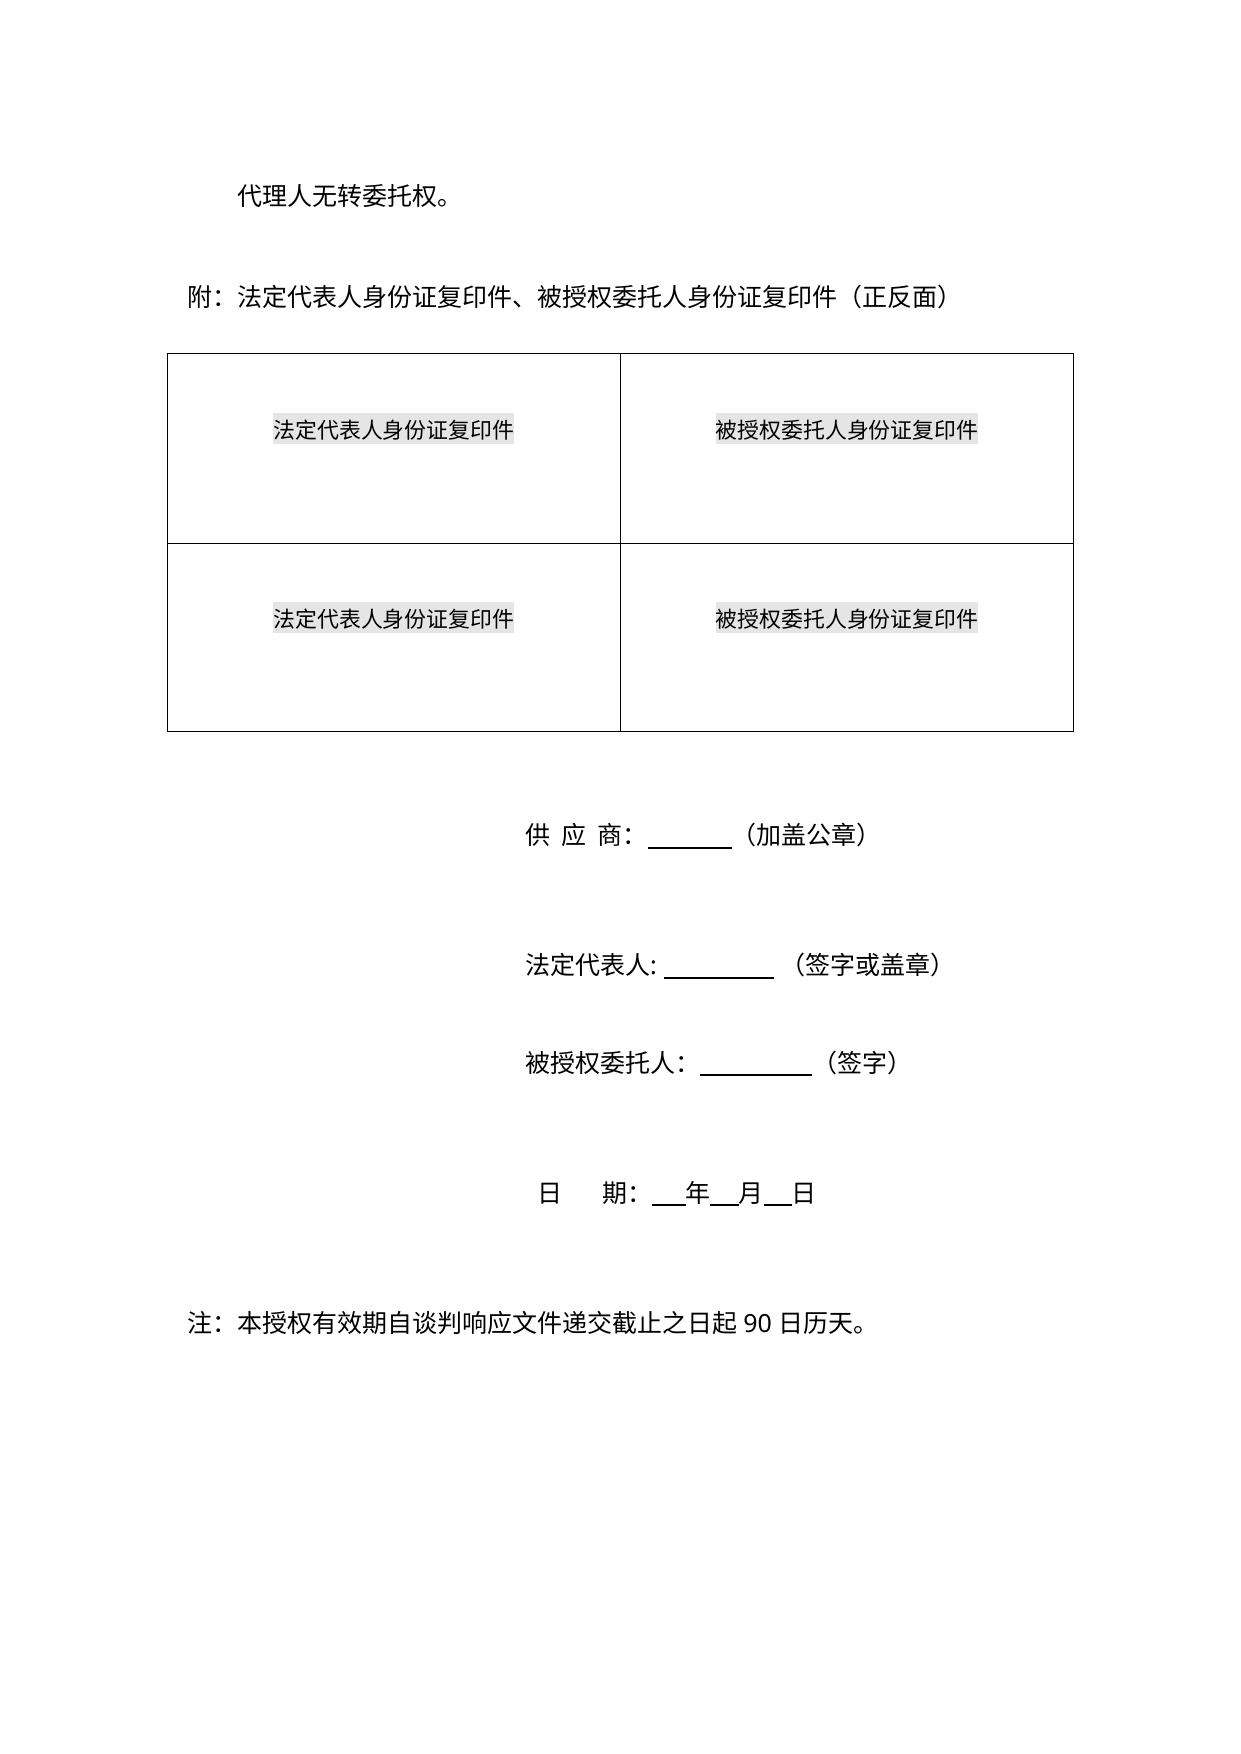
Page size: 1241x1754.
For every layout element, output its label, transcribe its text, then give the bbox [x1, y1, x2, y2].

text 法定代表人: （签字或盖章） [187, 931, 1053, 996]
text 附：法定代表人身份证复印件、被授权委托人身份证复印件（正反面） [187, 263, 1053, 328]
list 注：本授权有效期自谈判响应文件递交截止之日起 90 日历天。 [187, 1289, 1053, 1354]
text 被授权委托人： （签字） [187, 1029, 1053, 1094]
text 日 期： 年 月 日 [187, 1159, 1053, 1224]
table_header 被授权委托人身份证复印件 [621, 354, 1073, 543]
table_header 法定代表人身份证复印件 [168, 354, 620, 543]
text 代理人无转委托权。 [187, 162, 1053, 227]
text 供 应 商： （加盖公章） [187, 801, 1053, 866]
table_cell 法定代表人身份证复印件 [168, 544, 620, 731]
table_cell 被授权委托人身份证复印件 [621, 544, 1073, 731]
